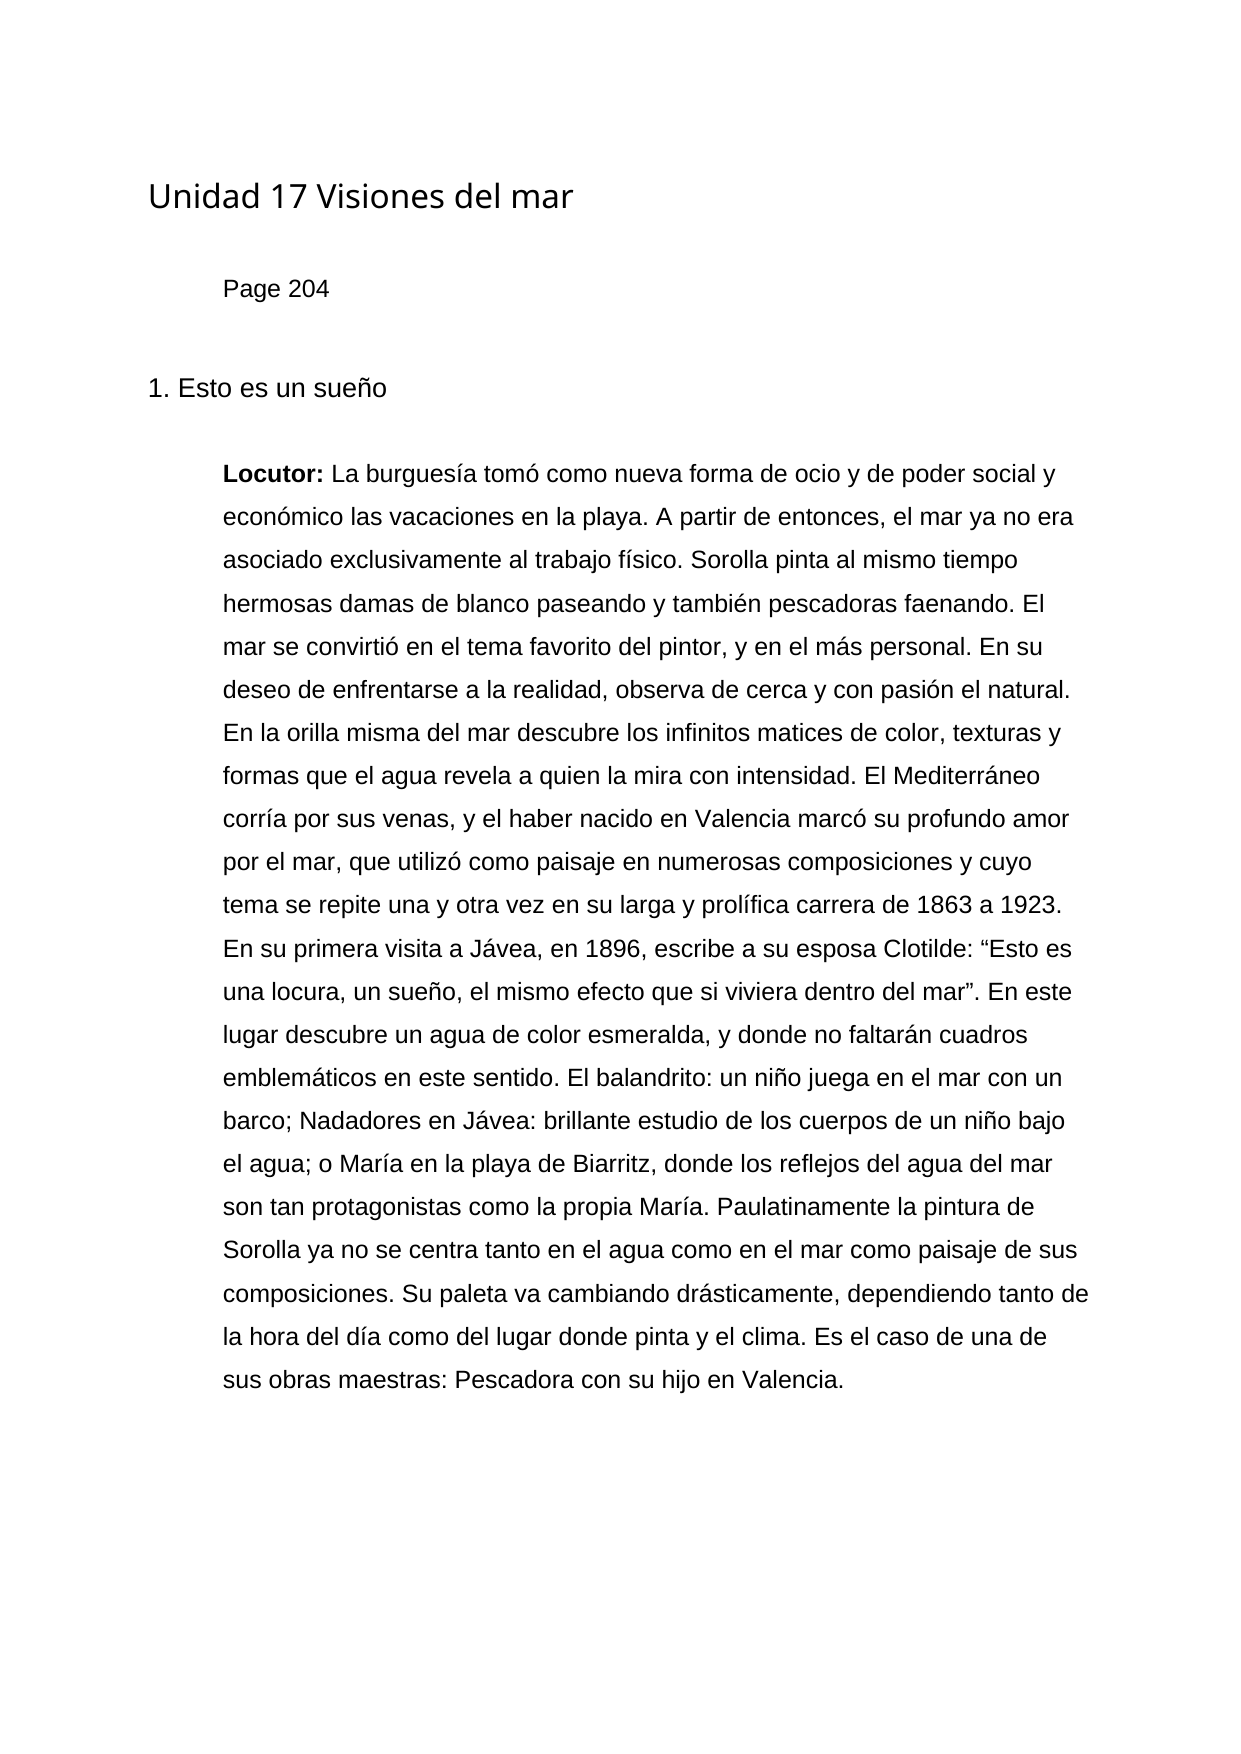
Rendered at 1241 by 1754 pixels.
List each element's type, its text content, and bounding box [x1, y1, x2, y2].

list Page 204 [223, 274, 1093, 302]
subtitle 1. Esto es un sueño [148, 372, 1093, 404]
list Locutor: La burguesía tomó como nueva forma de ocio y de poder social y económico las vacaciones en la playa. A partir de entonces, el mar ya no era asociado exclusivamente al trabajo físico. Sorolla pinta al mismo tiempo hermosas damas de blanco paseando y también pescadoras faenando. El mar se convirtió en el tema favorito del pintor, y en el más personal. En su deseo de enfrentarse a la realidad, observa de cerca y con pasión el natural. En la orilla misma del mar descubre los infinitos matices de color, texturas y formas que el agua revela a quien la mira con intensidad. El Mediterráneo corría por sus venas, y el haber nacido en Valencia marcó su profundo amor por el mar, que utilizó como paisaje en numerosas composiciones y cuyo tema se repite una y otra vez en su larga y prolífica carrera de 1863 a 1923. En su primera visita a Jávea, en 1896, escribe a su esposa Clotilde: “Esto es una locura, un sueño, el mismo efecto que si viviera dentro del mar”. En este lugar descubre un agua de color esmeralda, y donde no faltarán cuadros emblemáticos en este sentido. El balandrito: un niño juega en el mar con un barco; Nadadores en Jávea: brillante estudio de los cuerpos de un niño bajo el agua; o María en la playa de Biarritz, donde los reflejos del agua del mar son tan protagonistas como la propia María. Paulatinamente la pintura de Sorolla ya no se centra tanto en el agua como en el mar como paisaje de sus composiciones. Su paleta va cambiando drásticamente, dependiendo tanto de la hora del día como del lugar donde pinta y el clima. Es el caso de una de sus obras maestras: Pescadora con su hijo en Valencia. [223, 459, 1093, 1394]
subtitle Unidad 17 Visiones del mar [148, 173, 1093, 218]
